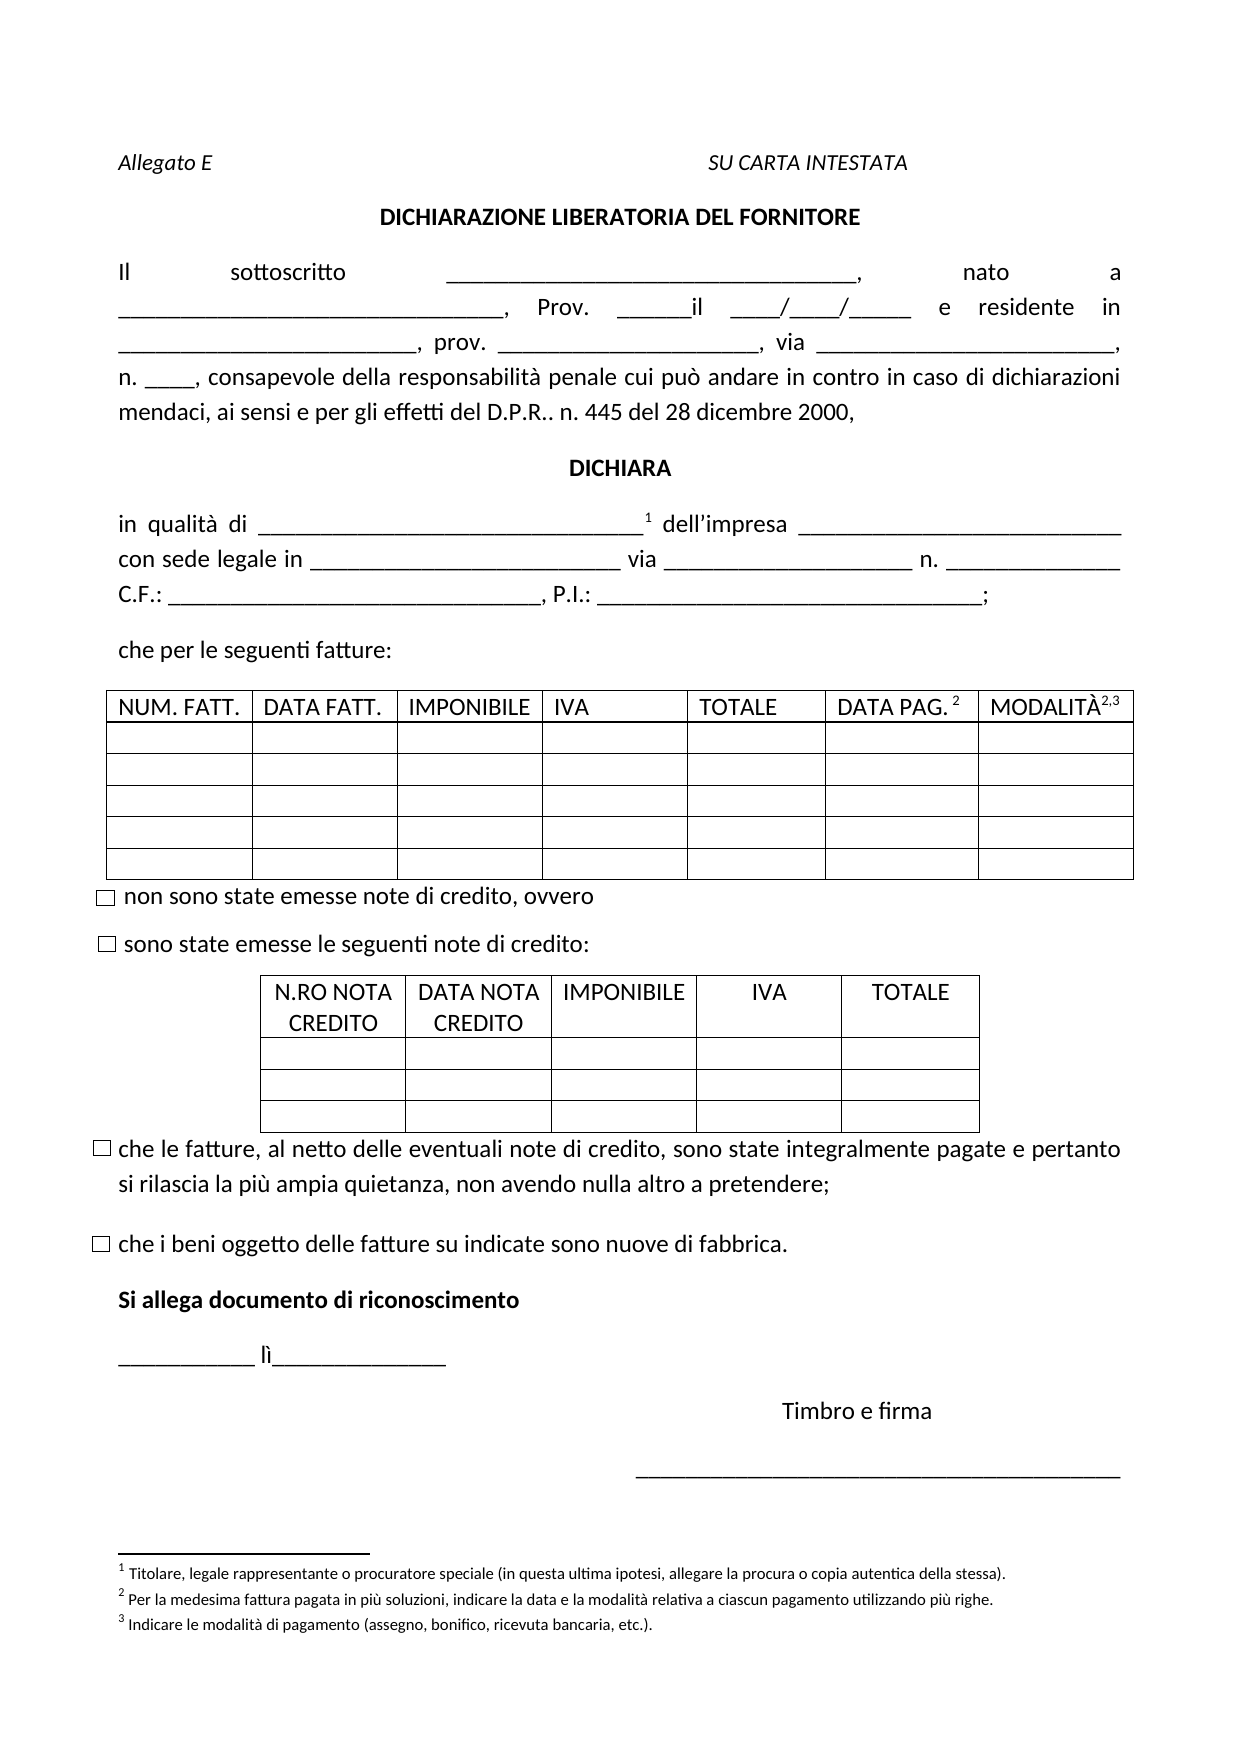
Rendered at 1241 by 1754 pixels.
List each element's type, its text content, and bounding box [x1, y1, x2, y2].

table_cell [406, 1101, 551, 1132]
text sono state emesse le seguenti note di credito: [118, 928, 1122, 958]
table_header DATA PAG. [826, 691, 978, 721]
table_header IMPONIBILE [552, 976, 696, 1037]
table_header IVA [543, 691, 687, 721]
table_header MODALITÀ2, [979, 691, 1133, 721]
text DICHIARA [118, 452, 1122, 483]
table_cell [253, 723, 397, 753]
table_cell [543, 723, 687, 753]
table_cell [543, 786, 687, 816]
table_cell [398, 849, 542, 879]
table_header TOTALE [842, 976, 979, 1037]
table_cell [543, 817, 687, 848]
table_cell [688, 723, 825, 753]
table_cell [826, 754, 978, 784]
table_cell [697, 1038, 841, 1069]
table_cell [826, 723, 978, 753]
table_header TOTALE [688, 691, 825, 721]
table_cell [826, 817, 978, 848]
table_cell [688, 786, 825, 816]
table_header IMPONIBILE [398, 691, 542, 721]
table_cell [543, 754, 687, 784]
table_cell [826, 786, 978, 816]
text Si allega documento di riconoscimento [118, 1284, 1122, 1314]
table_cell [979, 723, 1133, 753]
table_cell [398, 817, 542, 848]
table_cell [552, 1038, 696, 1069]
table_cell [979, 754, 1133, 784]
text _______________________________________ [561, 1451, 1122, 1482]
table_cell [842, 1101, 979, 1132]
table_cell [398, 754, 542, 784]
text che le fatture, al netto delle eventuali note di credito, sono state integralmente pagate e pertanto si rilascia la più ampia quietanza, non avendo nulla altro a pretendere; [118, 1133, 1122, 1198]
table_cell [253, 754, 397, 784]
table_header DATA FATT. [253, 691, 397, 721]
table_cell [697, 1101, 841, 1132]
table_cell [688, 754, 825, 784]
table_cell [826, 849, 978, 879]
table_cell [406, 1070, 551, 1100]
table_cell [688, 817, 825, 848]
table_header NUM. FATT. [107, 691, 252, 721]
table_cell [406, 1038, 551, 1069]
table_header N.RO NOTA CREDITO [261, 976, 405, 1037]
table_cell [253, 817, 397, 848]
table_cell [697, 1070, 841, 1100]
table_cell [979, 849, 1133, 879]
text che per le seguenti fatture: [118, 634, 1122, 664]
text DICHIARAZIONE LIBERATORIA DEL FORNITORE [118, 201, 1122, 231]
text che i beni oggetto delle fatture su indicate sono nuove di fabbrica. [118, 1228, 1122, 1258]
table_cell [107, 786, 252, 816]
table_header IVA [697, 976, 841, 1037]
text Il sottoscritto _________________________________, nato a _______________________________, Prov. ______il ____/____/_____ e residente in ________________________, prov. _____________________, via ________________________, n. ____, consapevole della responsabilità penale cui può andare in contro in caso di dichiarazioni mendaci, ai sensi e per gli effetti del D.P.R.. n. 445 del 28 dicembre 2000, [118, 256, 1122, 427]
text ___________ lì______________ [118, 1340, 1122, 1370]
text Timbro e firma [708, 1396, 1122, 1426]
text in qualità di _______________________________ dell’impresa __________________________ con sede legale in _________________________ via ____________________ n. ______________ C.F.: ______________________________, P.I.: _______________________________; [118, 508, 1122, 609]
table_cell [552, 1070, 696, 1100]
table_cell [107, 754, 252, 784]
table_cell [398, 723, 542, 753]
text non sono state emesse note di credito, ovvero [118, 880, 1122, 911]
table_cell [842, 1070, 979, 1100]
table_cell [979, 786, 1133, 816]
table_header DATA NOTA CREDITO [406, 976, 551, 1037]
table_cell [261, 1101, 405, 1132]
table_cell [261, 1070, 405, 1100]
table_cell [107, 723, 252, 753]
table_cell [398, 786, 542, 816]
table_cell [543, 849, 687, 879]
table_cell [107, 817, 252, 848]
text Allegato E SU CARTA INTESTATA [118, 148, 1122, 176]
table_cell [253, 786, 397, 816]
table_cell [107, 849, 252, 879]
table_cell [688, 849, 825, 879]
table_cell [842, 1038, 979, 1069]
table_cell [979, 817, 1133, 848]
table_cell [552, 1101, 696, 1132]
table_cell [261, 1038, 405, 1069]
table_cell [253, 849, 397, 879]
